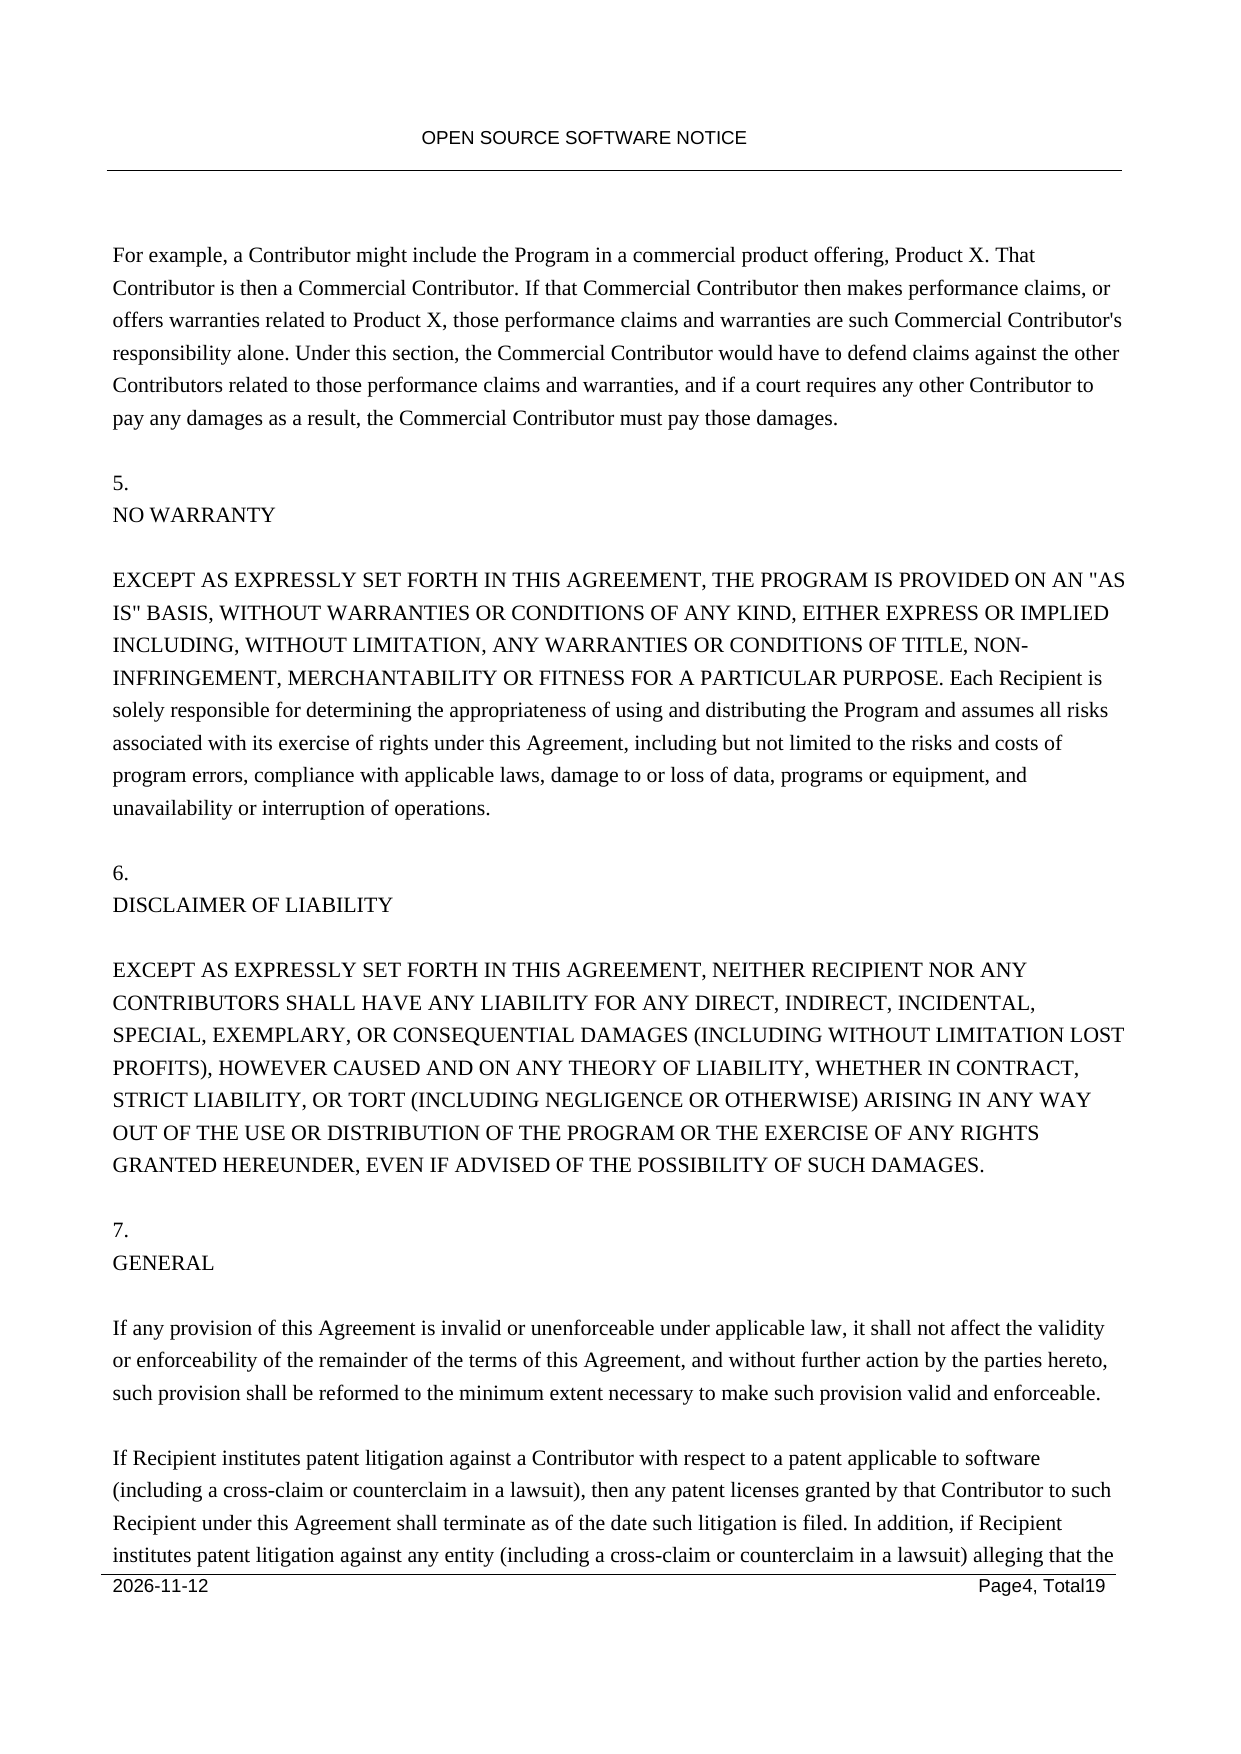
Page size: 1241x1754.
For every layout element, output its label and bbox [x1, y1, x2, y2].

text [112, 206, 1128, 1571]
